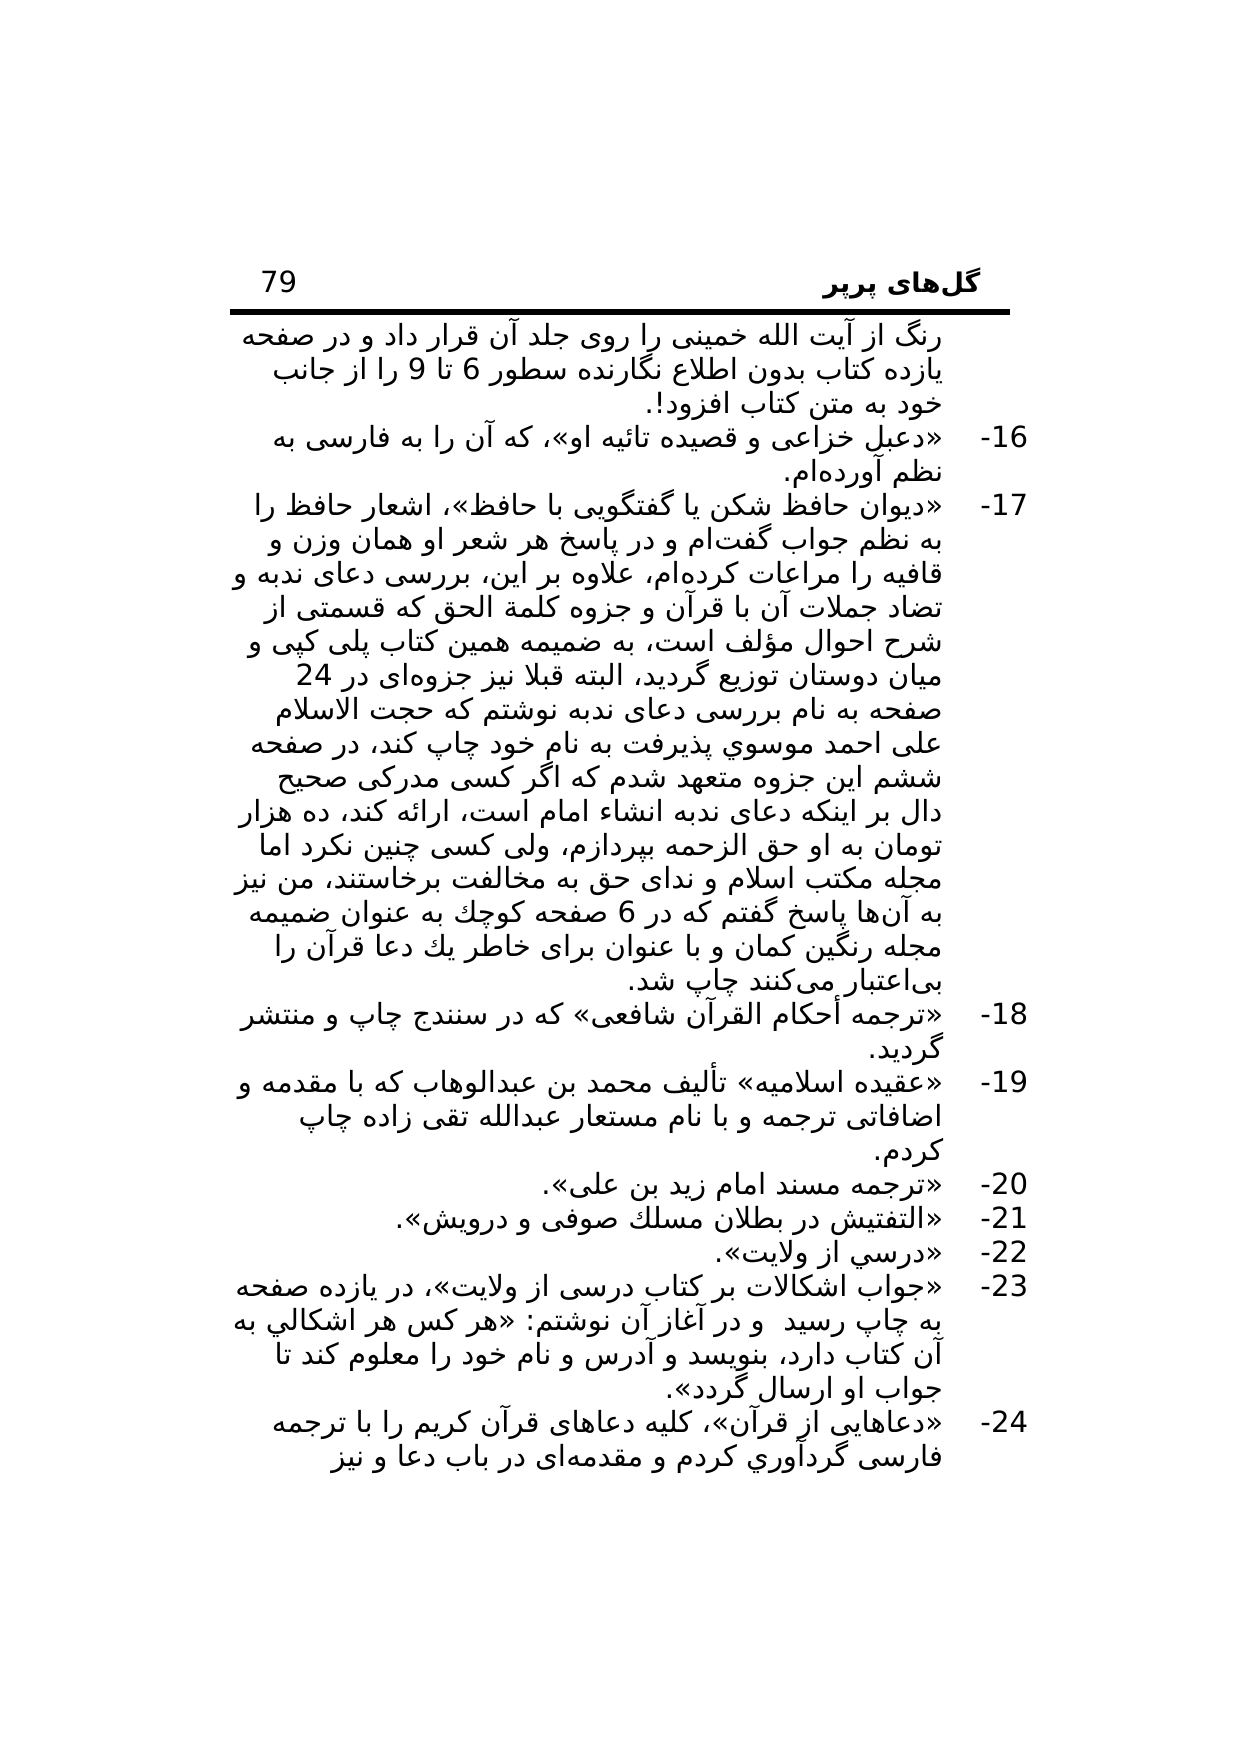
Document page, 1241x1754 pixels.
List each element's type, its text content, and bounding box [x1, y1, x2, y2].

list «ترجمه أحكام القرآن شافعی» كه در سنندج چاپ و منتشر گرديد. [230, 998, 980, 1066]
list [230, 1405, 980, 1473]
list «ترجمه مسند امام زيد بن علی». [230, 1167, 980, 1201]
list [230, 318, 980, 420]
list «درسي از ولايت». [230, 1235, 980, 1269]
list «ديوان حافظ شكن يا گفتگويی با حافظ»، اشعار حافظ را به نظم جواب گفت‌ام و در پاسخ هر شعر او همان وزن و قافيه را مراعات كرده‌ام، علاوه بر اين، بررسی دعای ندبه و تضاد جملات آن با قرآن و جزوه كلمة الحق كه قسمتی از شرح احوال مؤلف است، به ضميمه همين كتاب پلی كپی و ميان دوستان توزيع گرديد، البته قبلا نيز جزوه‌ای در 24 صفحه به نام بررسی دعای ندبه نوشتم كه حجت الاسلام علی احمد موسوي پذيرفت به نام خود چاپ كند، در صفحه ششم اين جزوه متعهد شدم كه اگر كسی مدركی صحيح دال بر اينكه دعای ندبه انشاء امام است، ارائه كند، ده هزار تومان به او حق الزحمه بپردازم، ولی كسی چنين نكرد اما مجله مكتب اسلام و ندای حق به مخالفت برخاستند، من نيز به آن‌ها پاسخ گفتم كه در 6 صفحه كوچك به عنوان ضميمه مجله رنگين كمان و با عنوان برای خاطر يك دعا قرآن را بی‌اعتبار می‌كنند چاپ شد. [230, 488, 980, 998]
list «جواب اشكالات بر كتاب درسی از ولايت»، در يازده صفحه به چاپ رسيد و در آغاز آن نوشتم: «هر كس هر اشكالي به آن كتاب دارد، بنويسد و آدرس و نام خود را معلوم كند تا جواب او ارسال گردد». [230, 1269, 980, 1405]
list «عقيده اسلاميه» تأليف محمد بن عبدالوهاب كه با مقدمه و اضافاتی ترجمه و با نام مستعار عبدالله تقی زاده چاپ كردم. [230, 1066, 980, 1167]
list «دعبل خزاعی و قصيده تائيه او»، كه آن را به فارسی به نظم آورده‌ام. [230, 420, 980, 488]
list «التفتيش در بطلان مسلك صوفی و درويش». [230, 1201, 980, 1235]
